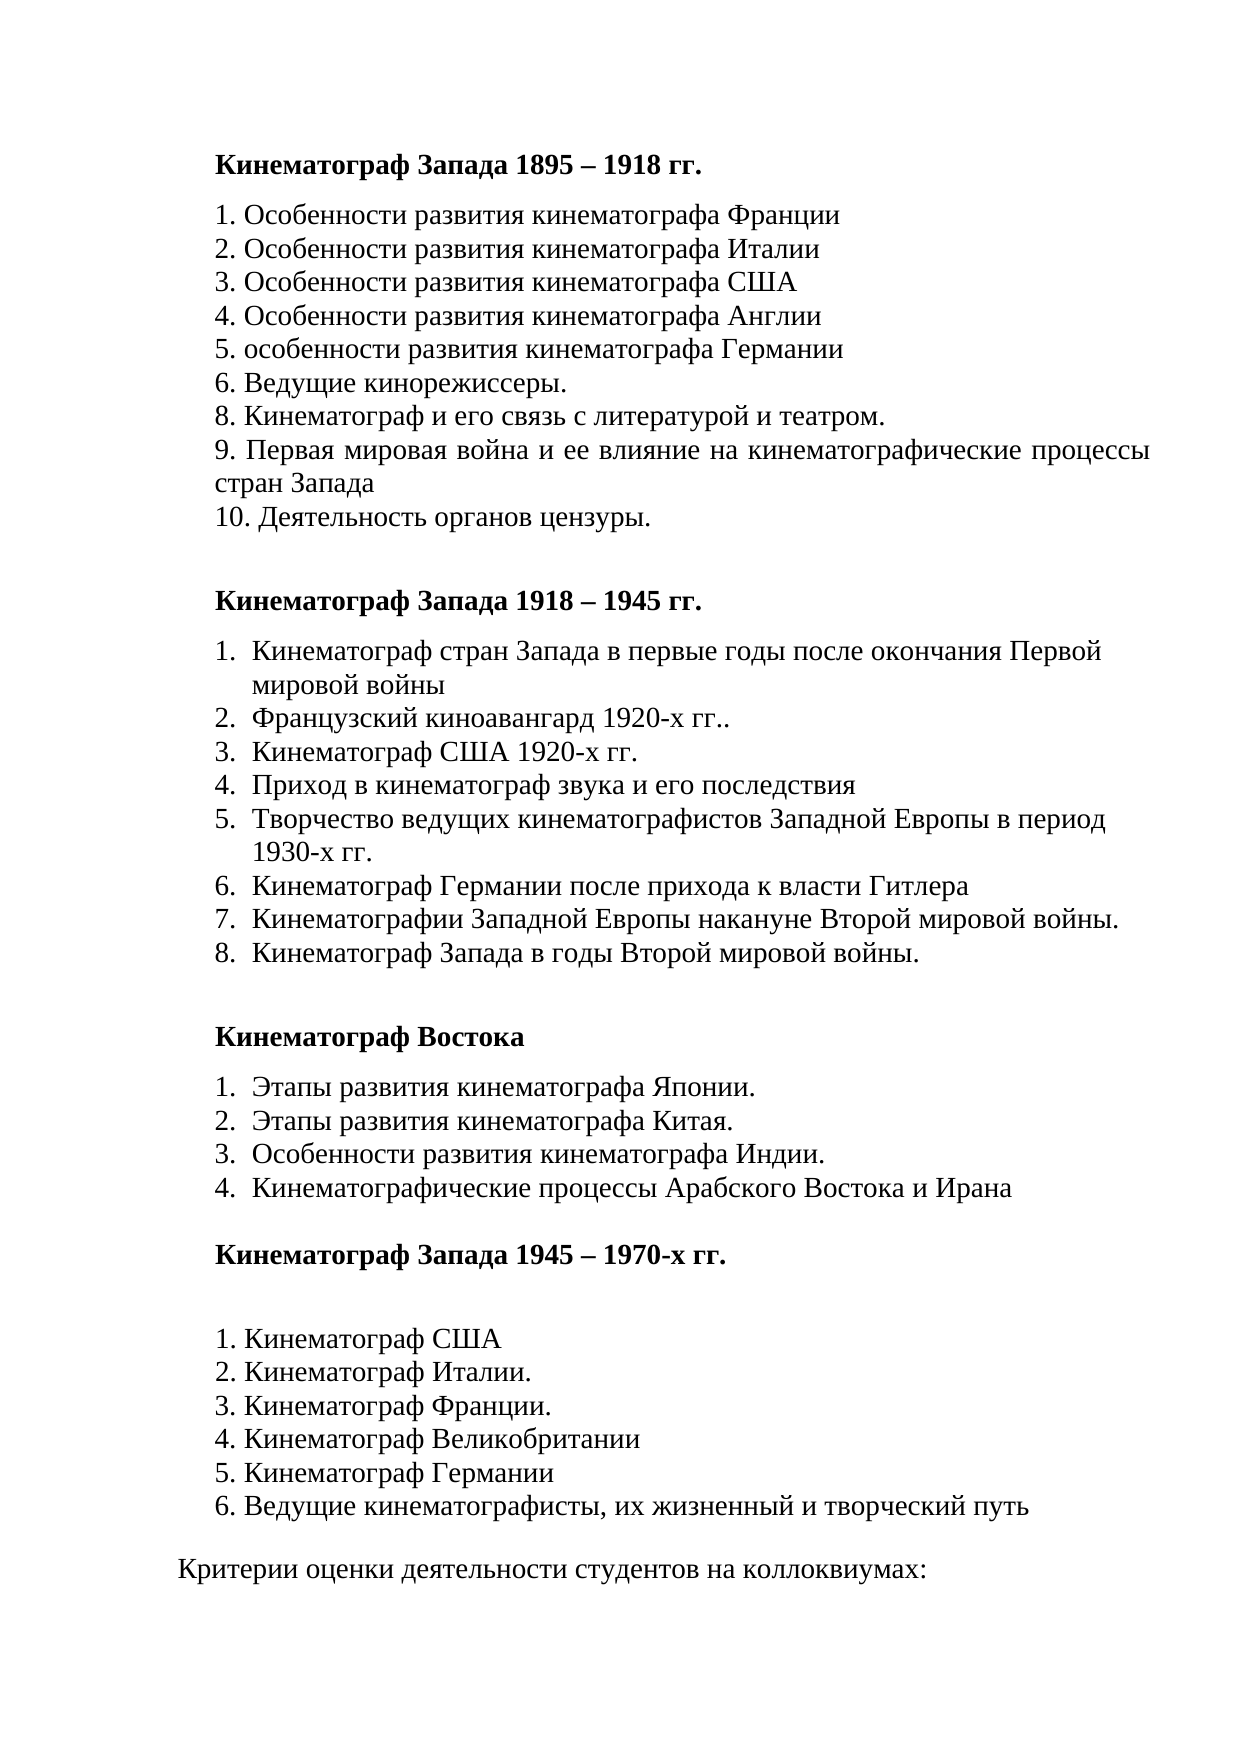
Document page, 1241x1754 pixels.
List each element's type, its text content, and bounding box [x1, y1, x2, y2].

list Творчество ведущих кинематографистов Западной Европы в период 1930-х гг. [214, 801, 1152, 868]
list Французский киноавангард 1920-х гг.. [214, 700, 1152, 734]
text Кинематограф Запада 1895 – 1918 гг. [215, 147, 1152, 180]
text 6. Ведущие кинематографисты, их жизненный и творческий путь [214, 1488, 1152, 1522]
text Кинематограф Запада 1945 – 1970-х гг. [215, 1237, 1152, 1271]
text 1. Особенности развития кинематографа Франции [214, 197, 1152, 231]
text 9. Первая мировая война и ее влияние на кинематографические процессы стран Запада [214, 432, 1152, 499]
text 2. Кинематограф Италии. [215, 1354, 1152, 1388]
text 4. Особенности развития кинематографа Англии [214, 298, 1152, 331]
text 2. Особенности развития кинематографа Италии [214, 231, 1152, 264]
text Критерии оценки деятельности студентов на коллоквиумах: [177, 1551, 1152, 1584]
list Кинематограф стран Запада в первые годы после окончания Первой мировой войны [214, 633, 1152, 700]
text 8. Кинематограф и его связь с литературой и театром. [214, 398, 1152, 432]
text Кинематограф Востока [215, 1019, 1152, 1052]
list Особенности развития кинематографа Индии. [214, 1136, 1152, 1170]
list Этапы развития кинематографа Японии. [214, 1069, 1152, 1103]
list Кинематографические процессы Арабского Востока и Ирана [214, 1170, 1152, 1203]
text Кинематограф Запада 1918 – 1945 гг. [215, 583, 1152, 616]
text 10. Деятельность органов цензуры. [214, 499, 1152, 533]
list Кинематографии Западной Европы накануне Второй мировой войны. [214, 902, 1152, 935]
text 1. Кинематограф США [215, 1321, 1152, 1354]
text 6. Ведущие кинорежиссеры. [214, 365, 1152, 398]
list Кинематограф Запада в годы Второй мировой войны. [214, 935, 1152, 969]
list Кинематограф Германии после прихода к власти Гитлера [214, 868, 1152, 902]
list Кинематограф США 1920-х гг. [214, 734, 1152, 767]
text 5. особенности развития кинематографа Германии [214, 331, 1152, 365]
text 3. Особенности развития кинематографа США [214, 264, 1152, 298]
list Приход в кинематограф звука и его последствия [214, 767, 1152, 801]
text 3. Кинематограф Франции. [214, 1388, 1152, 1421]
list Этапы развития кинематографа Китая. [214, 1103, 1152, 1136]
text 5. Кинематограф Германии [214, 1455, 1152, 1488]
text 4. Кинематограф Великобритании [214, 1421, 1152, 1455]
